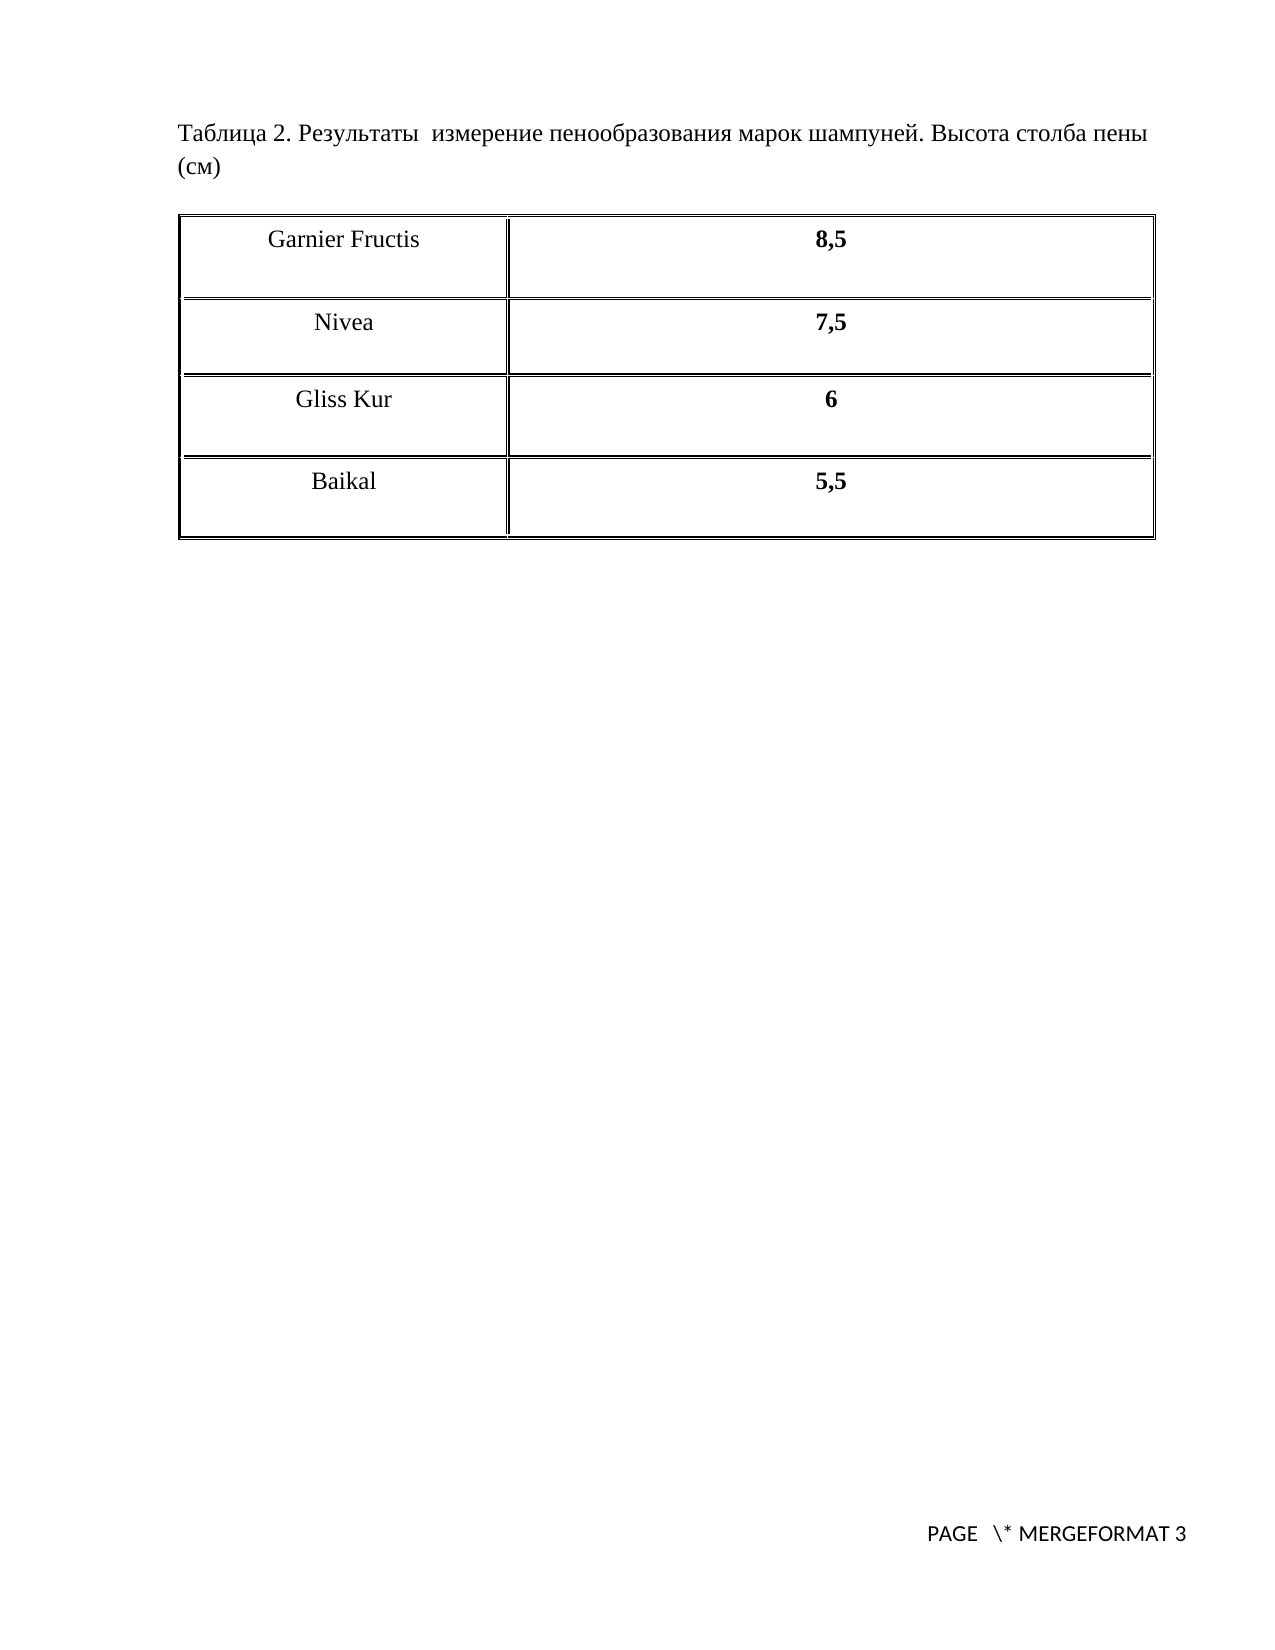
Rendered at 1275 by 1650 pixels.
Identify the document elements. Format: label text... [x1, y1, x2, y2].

table_cell Baikal [181, 455, 508, 536]
text Таблица 2. Результаты измерение пенообразования марок шампуней. Высота столба пены (см) [177, 118, 1186, 180]
table_cell 6 [510, 373, 1153, 455]
table_cell Gliss Kur [181, 373, 506, 455]
table_cell 7,5 [508, 297, 1154, 373]
table_header 8,5 [508, 217, 1153, 297]
table_cell 5,5 [508, 455, 1153, 536]
table_cell Nivea [180, 297, 508, 373]
table_header Garnier Fructis [180, 215, 508, 297]
